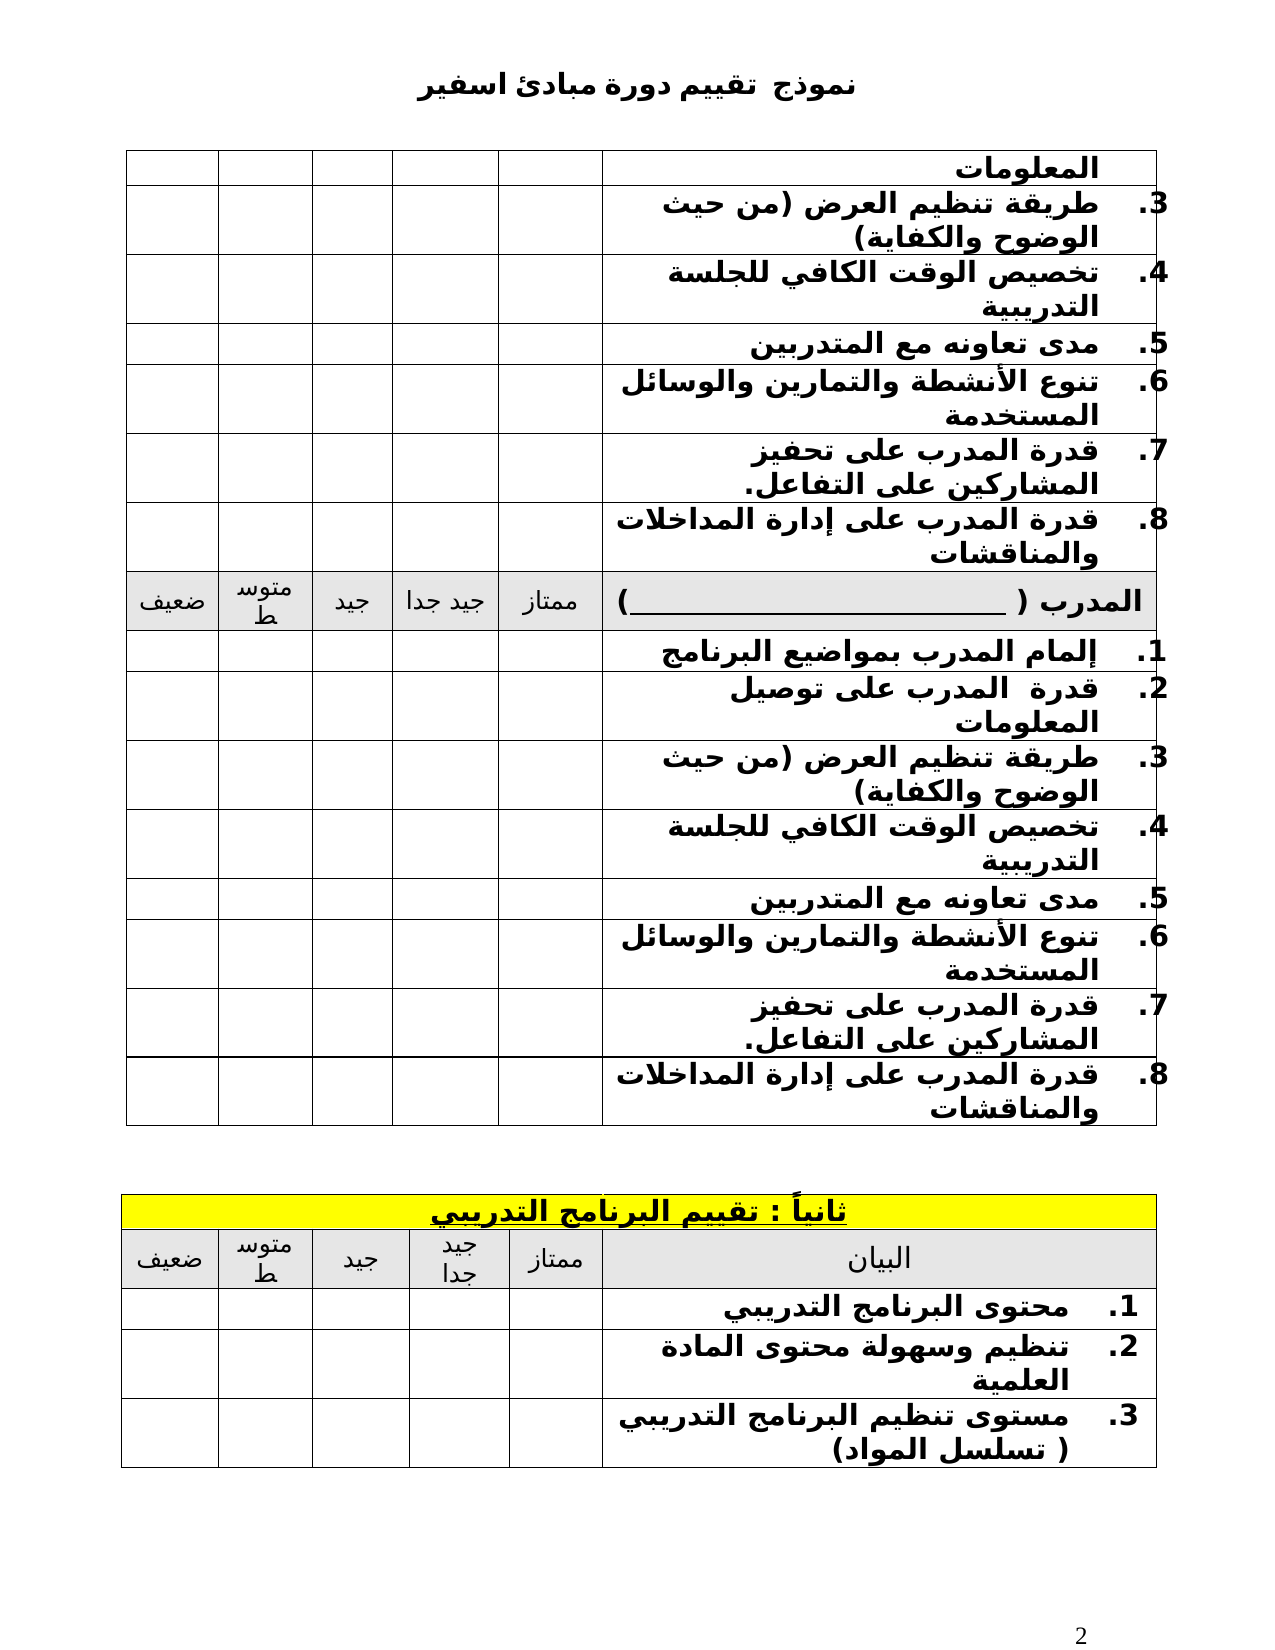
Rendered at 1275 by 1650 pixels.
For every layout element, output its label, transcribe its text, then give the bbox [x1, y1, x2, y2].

table_cell [499, 434, 602, 502]
table_cell [313, 255, 392, 323]
table_cell [127, 631, 218, 671]
table_cell [219, 741, 312, 809]
table_cell [127, 151, 218, 185]
table_cell [122, 1289, 218, 1329]
table_cell تخصيص الوقت الكافي للجلسة التدريبية [603, 810, 1156, 878]
table_cell جيد [313, 572, 392, 630]
table_cell متوسط [219, 1230, 312, 1288]
table_cell ضعيف [127, 572, 218, 630]
table_cell [219, 1330, 312, 1398]
table_cell [219, 151, 312, 185]
table_cell مدى تعاونه مع المتدربين [603, 324, 1156, 364]
table_cell تنوع الأنشطة والتمارين والوسائل المستخدمة [603, 920, 1156, 987]
table_cell [313, 434, 392, 502]
table_cell تخصيص الوقت الكافي للجلسة التدريبية [603, 255, 1156, 323]
table_cell [393, 1058, 498, 1125]
table_cell [219, 434, 312, 502]
table_cell [499, 255, 602, 323]
table_cell [313, 365, 392, 433]
table_cell [313, 1058, 392, 1125]
table_cell [313, 879, 392, 918]
table_cell [127, 503, 218, 571]
table_cell [313, 151, 392, 185]
table_cell [127, 324, 218, 364]
table_cell [499, 151, 602, 185]
table_cell [393, 151, 498, 185]
table_cell جيد جدا [410, 1230, 509, 1288]
table_cell [219, 631, 312, 671]
table_cell [313, 989, 392, 1056]
table_cell قدرة المدرب على تحفيز المشاركين على التفاعل. [603, 434, 1156, 502]
table_cell [121, 1125, 603, 1193]
table_cell قدرة المدرب على إدارة المداخلات والمناقشات [603, 1058, 1156, 1125]
table_cell [313, 810, 392, 878]
table_cell [219, 1058, 312, 1125]
table_cell [499, 879, 602, 918]
table_cell تنوع الأنشطة والتمارين والوسائل المستخدمة [603, 365, 1156, 433]
table_cell ممتاز [510, 1230, 602, 1288]
table_cell [393, 879, 498, 918]
table_cell [313, 741, 392, 809]
table_cell [127, 810, 218, 878]
table_cell [219, 1289, 312, 1329]
table_cell [219, 879, 312, 918]
table_cell [219, 324, 312, 364]
table_cell [393, 672, 498, 740]
table_cell [313, 920, 392, 987]
table_cell [219, 810, 312, 878]
table_cell متوسط [219, 572, 312, 630]
table_cell [499, 810, 602, 878]
table_cell إلمام المدرب بمواضيع البرنامج [603, 631, 1156, 671]
table_cell [313, 672, 392, 740]
table_cell [499, 365, 602, 433]
table_cell [510, 1289, 602, 1329]
table_cell [313, 1289, 409, 1329]
table_cell المدرب ( ) [603, 572, 1156, 630]
table_cell [393, 255, 498, 323]
table_cell [393, 324, 498, 364]
table_cell [219, 920, 312, 987]
table_cell [499, 989, 602, 1056]
table_cell [393, 186, 498, 254]
table_cell [499, 324, 602, 364]
table_cell البيان [603, 1230, 1156, 1288]
table_cell [127, 672, 218, 740]
table_cell [410, 1399, 509, 1467]
table_cell [127, 879, 218, 918]
table_cell مدى تعاونه مع المتدربين [603, 879, 1156, 918]
table_cell [127, 1058, 218, 1125]
table_cell [127, 255, 218, 323]
table_cell [313, 324, 392, 364]
table_cell [219, 186, 312, 254]
table_cell [410, 1289, 509, 1329]
table_cell تنظيم وسهولة محتوى المادة العلمية [603, 1330, 1156, 1398]
table_cell جيد [313, 1230, 409, 1288]
table_cell [499, 1058, 602, 1125]
table_cell [127, 434, 218, 502]
table_cell [410, 1330, 509, 1398]
table_cell [127, 741, 218, 809]
table_cell [219, 672, 312, 740]
table_cell [219, 503, 312, 571]
table_cell [127, 186, 218, 254]
table_cell [313, 186, 392, 254]
table_cell [393, 503, 498, 571]
table_cell [122, 1330, 218, 1398]
table_cell [499, 741, 602, 809]
table_cell [313, 631, 392, 671]
table_cell [499, 920, 602, 987]
table_cell [393, 741, 498, 809]
table_cell [313, 1330, 409, 1398]
table_cell [219, 365, 312, 433]
table_cell [127, 989, 218, 1056]
table_cell [499, 503, 602, 571]
table_cell [510, 1330, 602, 1398]
table_cell [393, 631, 498, 671]
table_cell [603, 1126, 1156, 1193]
table_cell طريقة تنظيم العرض (من حيث الوضوح والكفاية) [603, 741, 1156, 809]
table_cell قدرة المدرب على توصيل المعلومات [603, 672, 1156, 740]
table_cell [499, 672, 602, 740]
table_cell محتوى البرنامج التدريبي [603, 1289, 1156, 1329]
table_cell ثانياً : تقييم البرنامج التدريبي [122, 1194, 1156, 1228]
table_cell ضعيف [122, 1230, 218, 1288]
table_cell [127, 365, 218, 433]
table_cell [219, 989, 312, 1056]
table_cell [313, 1399, 409, 1467]
table_cell [219, 255, 312, 323]
table_cell [393, 920, 498, 987]
table_cell [313, 503, 392, 571]
table_cell ممتاز [499, 572, 602, 630]
table_cell [510, 1399, 602, 1467]
table_cell جيد جدا [393, 572, 498, 630]
table_cell مستوى تنظيم البرنامج التدريبي ( تسلسل المواد) [603, 1399, 1156, 1467]
table_cell [499, 186, 602, 254]
table_cell [219, 1399, 312, 1467]
table_cell [393, 989, 498, 1056]
table_cell قدرة المدرب على تحفيز المشاركين على التفاعل. [603, 989, 1156, 1056]
table_cell قدرة المدرب على إدارة المداخلات والمناقشات [603, 503, 1156, 571]
table_cell [393, 365, 498, 433]
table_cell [603, 151, 1156, 185]
table_cell [393, 810, 498, 878]
table_cell طريقة تنظيم العرض (من حيث الوضوح والكفاية) [603, 186, 1156, 254]
table_cell [127, 920, 218, 987]
table_cell [122, 1399, 218, 1467]
table_cell [499, 631, 602, 671]
table_cell [393, 434, 498, 502]
